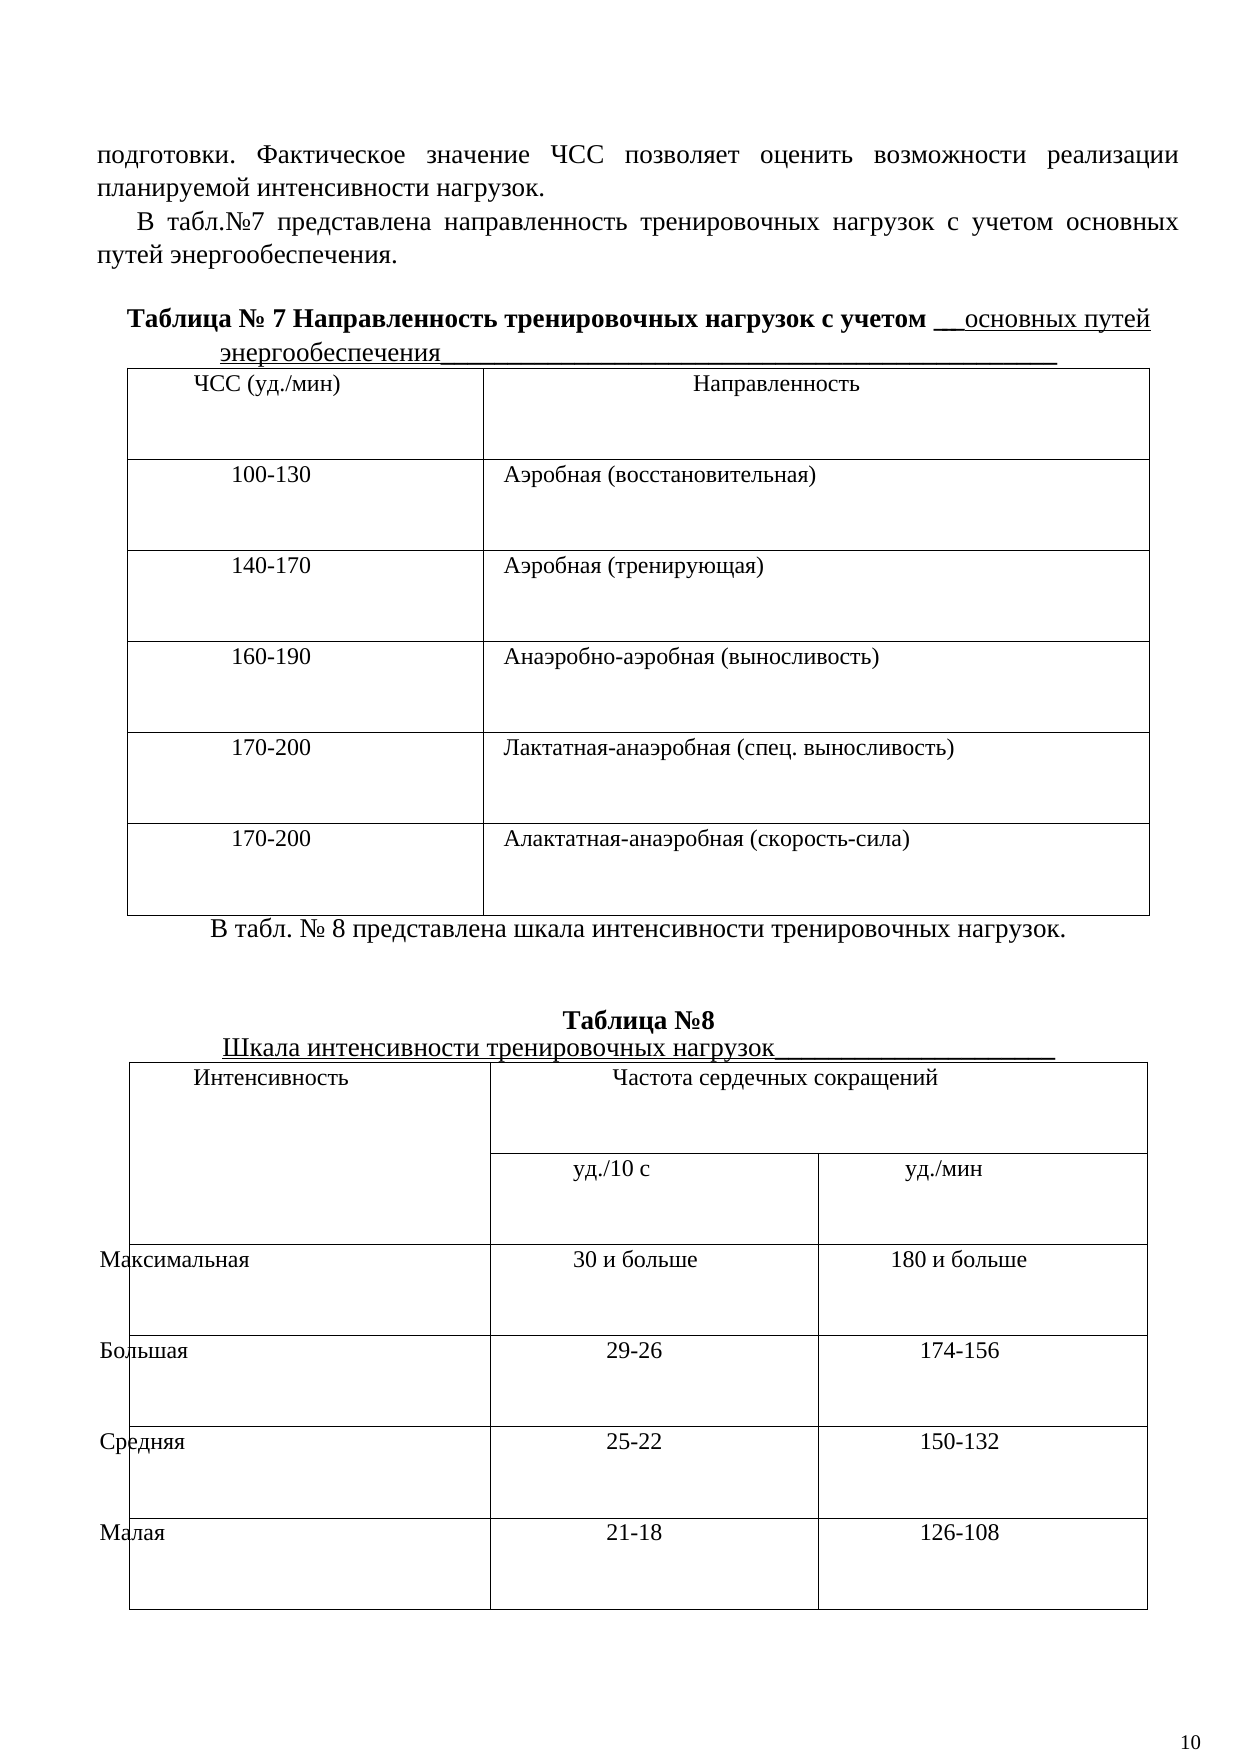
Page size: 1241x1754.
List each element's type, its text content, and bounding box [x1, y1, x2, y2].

table_cell 25-22 [491, 1427, 818, 1517]
table_cell 21-18 [491, 1519, 818, 1608]
table_cell Алактатная-анаэробная (скорость-сила) [484, 824, 1149, 914]
table_cell 174-156 [819, 1336, 1147, 1426]
table_header ЧСС (уд./мин) [128, 369, 483, 459]
table_cell 30 и больше [491, 1245, 818, 1335]
table_header Интенсивность [130, 1063, 490, 1244]
table_cell Малая [130, 1519, 490, 1608]
text Шкала интенсивности тренировочных нагрузок [95, 1034, 1182, 1062]
table_cell Аэробная (тренирующая) [484, 551, 1149, 641]
text Таблица № 7 Направленность тренировочных нагрузок с учетом основных путей энергообеспечения [95, 302, 1182, 368]
table_cell уд./10 с [491, 1154, 818, 1244]
table_cell 29-26 [491, 1336, 818, 1426]
table_cell Лактатная-анаэробная (спец. выносливость) [484, 733, 1149, 823]
table_header Направленность [484, 369, 1149, 459]
table_cell Аэробная (восстановительная) [484, 460, 1149, 550]
table_cell 160-190 [128, 642, 483, 732]
table_cell 180 и больше [819, 1245, 1147, 1335]
table_cell 150-132 [819, 1427, 1147, 1517]
table_cell 170-200 [128, 824, 483, 914]
table_cell 140-170 [128, 551, 483, 641]
text В табл. № 8 представлена шкала интенсивности тренировочных нагрузок. [95, 916, 1182, 943]
text Таблица №8 [95, 1007, 1182, 1034]
table_cell Максимальная [130, 1245, 490, 1335]
table_cell 170-200 [128, 733, 483, 823]
text В табл.№7 представлена направленность тренировочных нагрузок с учетом основных путей энергообеспечения. [97, 203, 1180, 271]
table_cell Средняя [130, 1427, 490, 1517]
table_header Частота сердечных сокращений [491, 1063, 1147, 1153]
table_cell 126-108 [819, 1519, 1147, 1608]
table_cell 100-130 [128, 460, 483, 550]
table_cell Большая [130, 1336, 490, 1426]
table_cell уд./мин [819, 1154, 1147, 1244]
table_cell Анаэробно-аэробная (выносливость) [484, 642, 1149, 732]
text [97, 136, 1180, 203]
